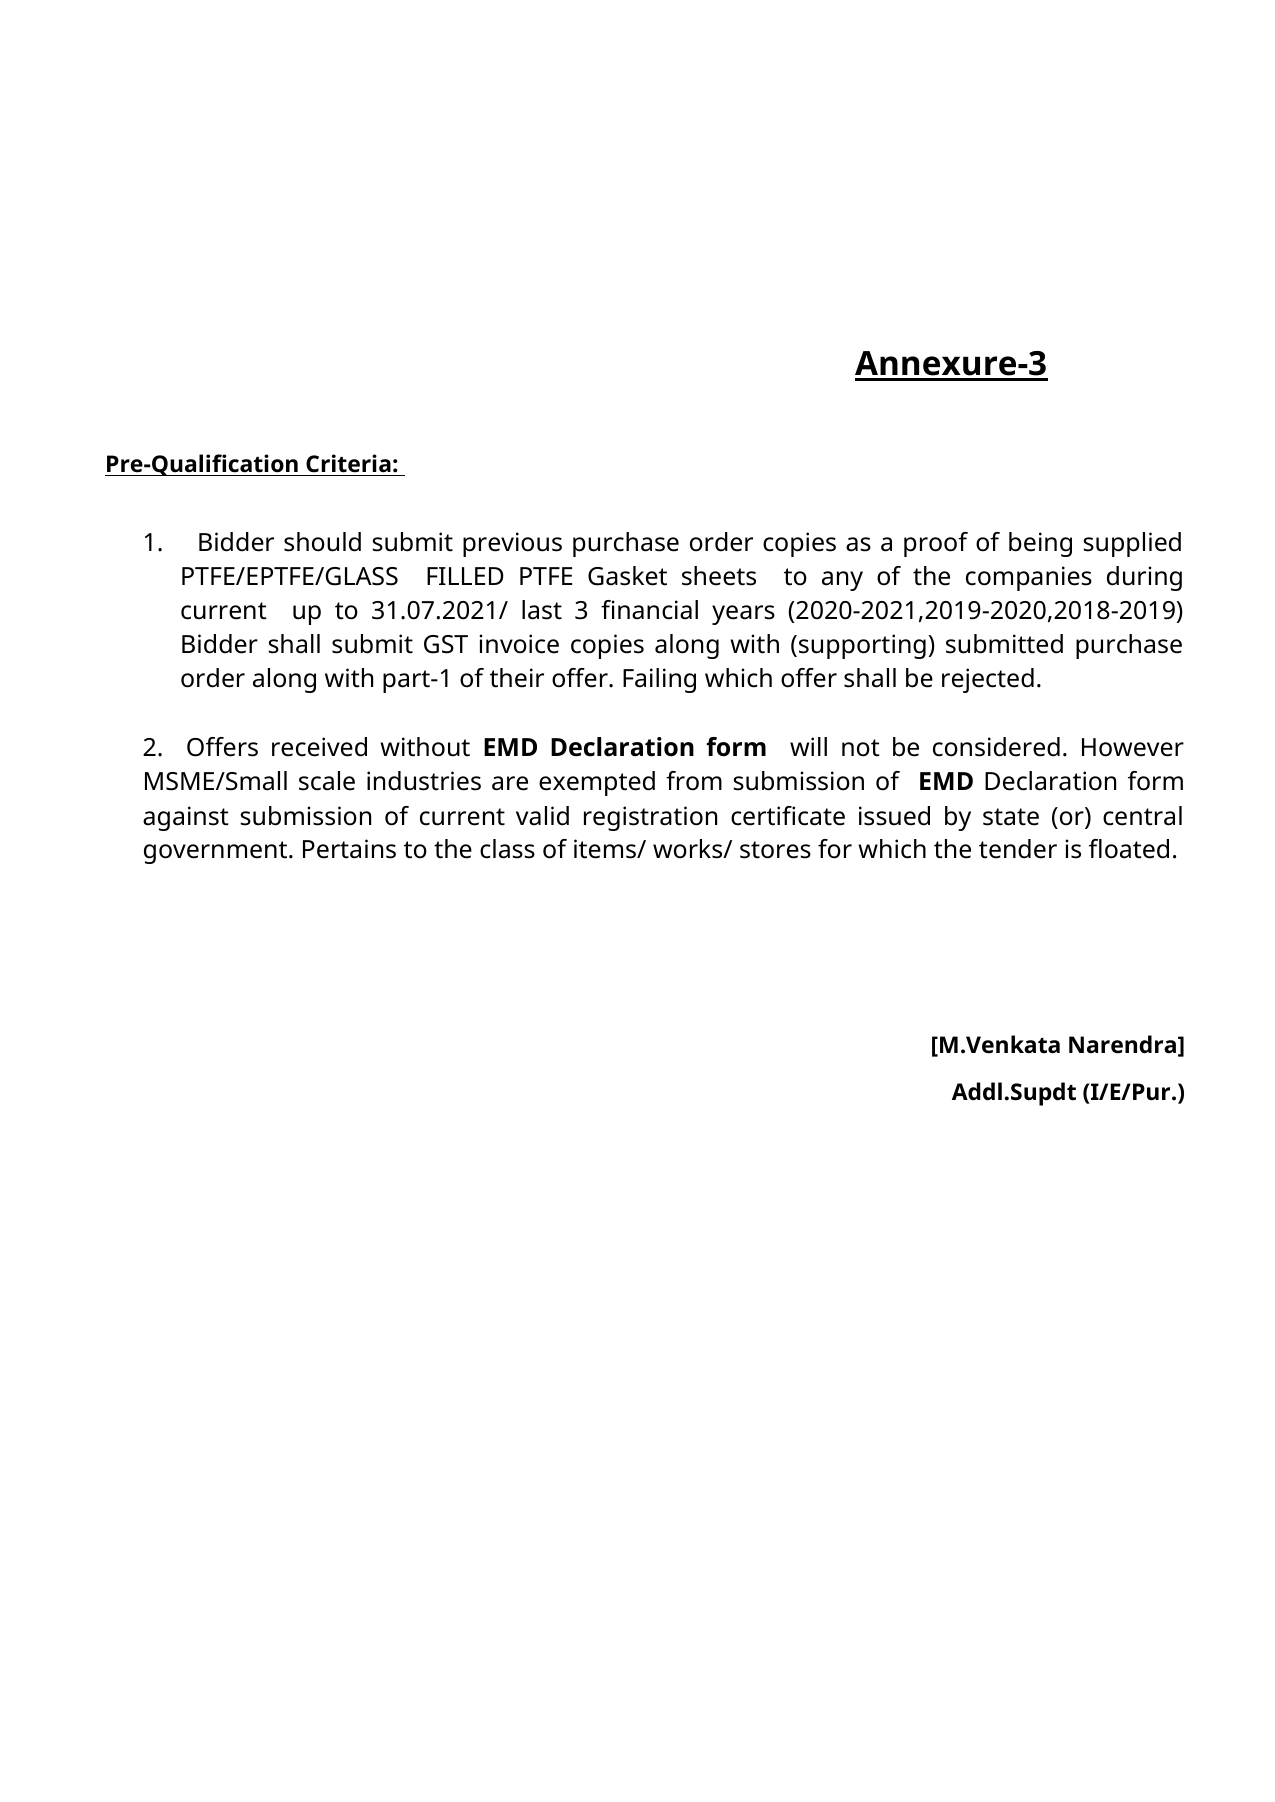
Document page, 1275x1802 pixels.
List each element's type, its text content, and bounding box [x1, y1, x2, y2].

list Bidder should submit previous purchase order copies as a proof of being supplied PTFE/EPTFE/GLASS FILLED PTFE Gasket sheets to any of the companies during current up to 31.07.2021/ last 3 financial years (2020-2021,2019-2020,2018-2019) Bidder shall submit GST invoice copies along with (supporting) submitted purchase order along with part-1 of their offer. Failing which offer shall be rejected. [142, 524, 1185, 695]
text [M.Venkata Narendra] [555, 1029, 1185, 1061]
text Addl.Supdt (I/E/Pur.) [555, 1076, 1185, 1107]
text Annexure-3 [855, 312, 1185, 386]
text Pre-Qualification Criteria: [105, 448, 1185, 479]
list 2. Offers received without EMD Declaration form will not be considered. However MSME/Small scale industries are exempted from submission of EMD Declaration form against submission of current valid registration certificate issued by state (or) central government. Pertains to the class of items/ works/ stores for which the tender is floated. [142, 730, 1185, 866]
